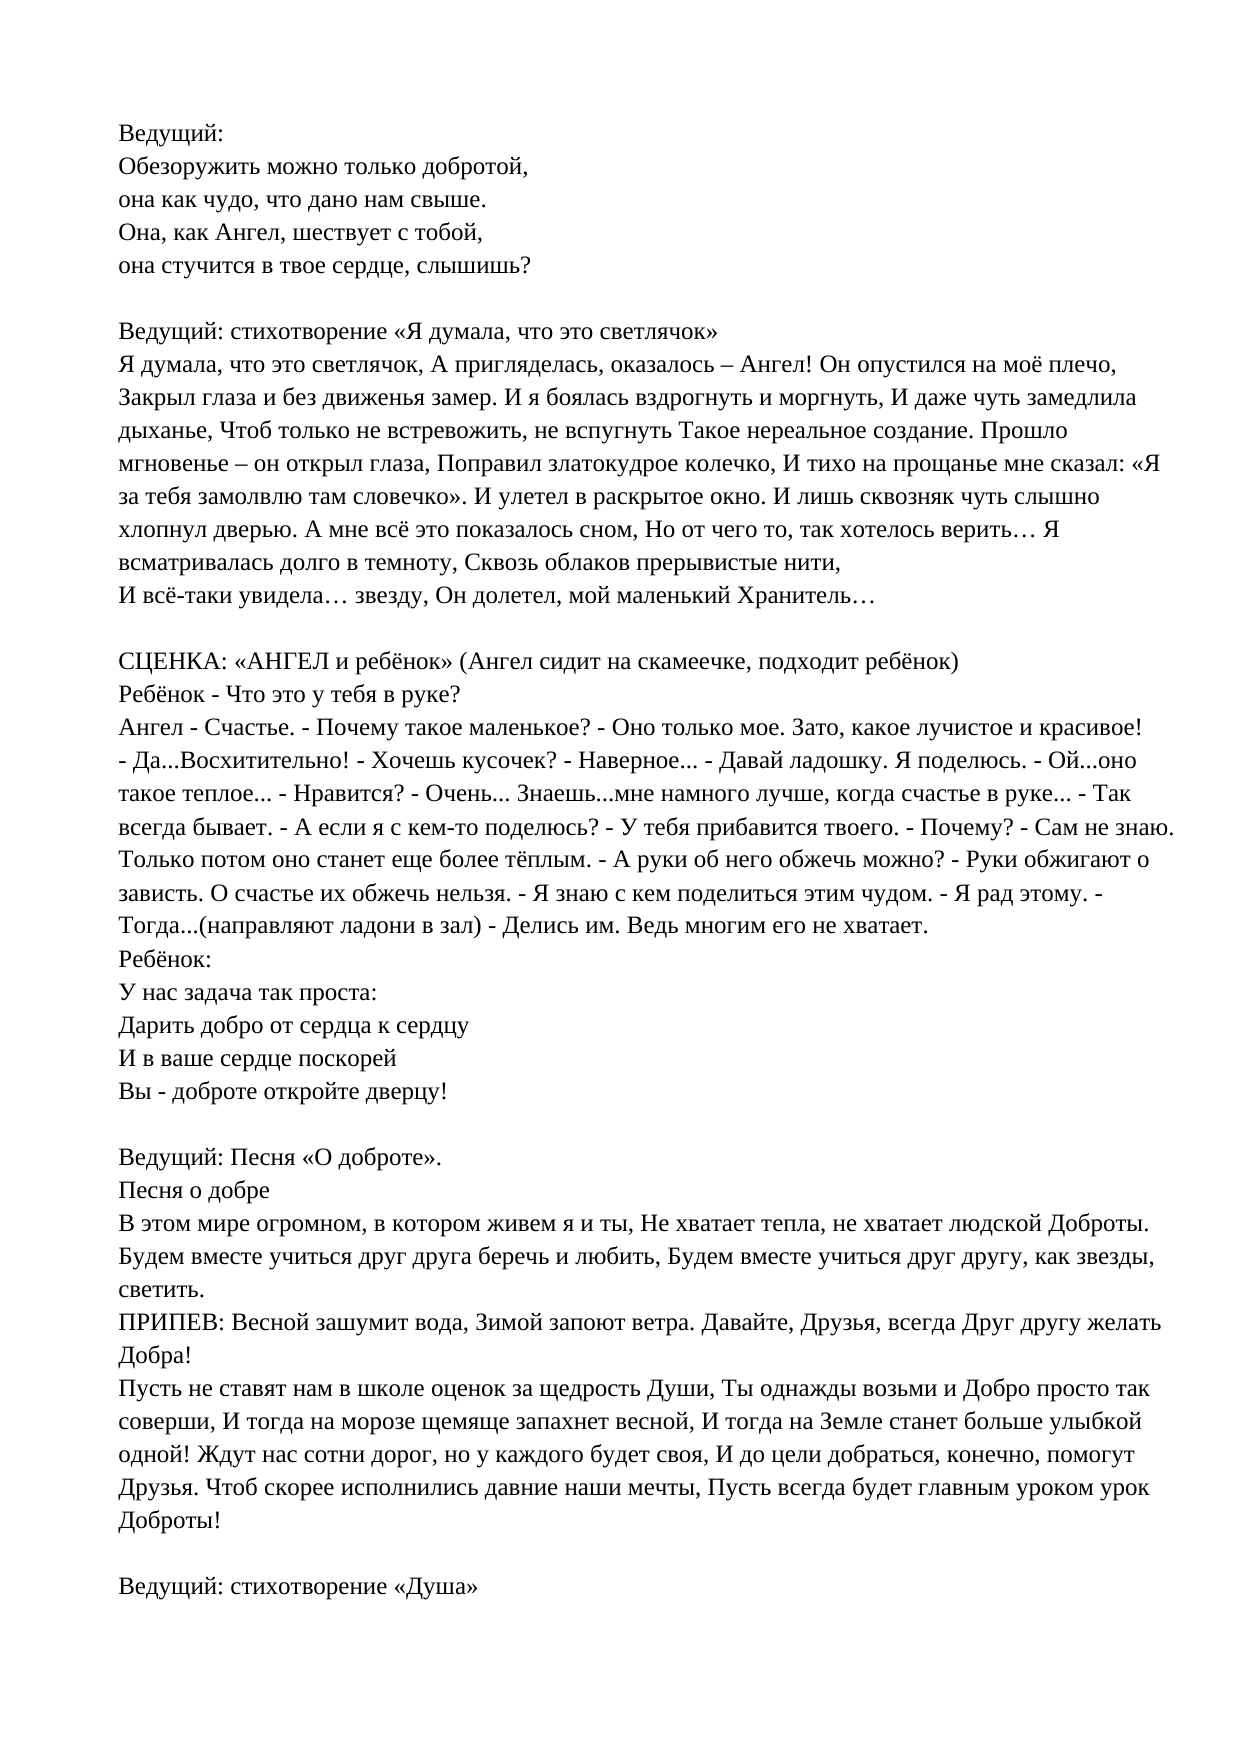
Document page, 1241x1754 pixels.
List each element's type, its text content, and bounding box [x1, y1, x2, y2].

text Я думала, что это светлячок, А пригляделась, оказалось – Ангел! Он опустился на моё плечо, Закрыл глаза и без движенья замер. И я боялась вздрогнуть и моргнуть, И даже чуть замедлила дыханье, Чтоб только не встревожить, не вспугнуть Такое нереальное создание. Прошло мгновенье – он открыл глаза, Поправил златокудрое колечко, И тихо на прощанье мне сказал: «Я за тебя замолвлю там словечко». И улетел в раскрытое окно. И лишь сквозняк чуть слышно хлопнул дверью. А мне всё это показалось сном, Но от чего то, так хотелось верить… Я всматривалась долго в темноту, Сквозь облаков прерывистые нити, [118, 349, 1181, 576]
text Ведущий: Песня «О доброте». [118, 1142, 1181, 1171]
text Она, как Ангел, шествует с тобой, [118, 217, 1181, 246]
text Дарить добро от сердца к сердцу [118, 1010, 1181, 1038]
text И в ваше сердце поскорей [118, 1043, 1181, 1071]
text И всё-таки увидела… звезду, Он долетел, мой маленький Хранитель… [118, 580, 1181, 609]
text - Да...Восхитительно! - Хочешь кусочек? - Наверное... - Давай ладошку. Я поделюсь. - Ой...оно такое теплое... - Нравится? - Очень... Знаешь...мне намного лучше, когда счастье в руке... - Так всегда бывает. - А если я с кем-то поделюсь? - У тебя прибавится твоего. - Почему? - Сам не знаю. Только потом оно станет еще более тёплым. - А руки об него обжечь можно? - Руки обжигают о зависть. О счастье их обжечь нельзя. - Я знаю с кем поделиться этим чудом. - Я рад этому. - Тогда...(направляют ладони в зал) - Делись им. Ведь многим его не хватает. [118, 746, 1181, 939]
text СЦЕНКА: «АНГЕЛ и ребёнок» (Ангел сидит на скамеечке, подходит ребёнок) [118, 646, 1181, 675]
text Ребёнок: [118, 944, 1181, 972]
text Обезоружить можно только добротой, [118, 151, 1181, 180]
text Песня о добре [118, 1175, 1181, 1203]
text ПРИПЕВ: Весной зашумит вода, Зимой запоют ветра. Давайте, Друзья, всегда Друг другу желать Добра! [118, 1307, 1181, 1369]
text она стучится в твое сердце, слышишь? [118, 250, 1181, 279]
text В этом мире огромном, в котором живем я и ты, Не хватает тепла, не хватает людской Доброты. Будем вместе учиться друг друга беречь и любить, Будем вместе учиться друг другу, как звезды, светить. [118, 1208, 1181, 1303]
text Ведущий: [118, 118, 1181, 147]
text У нас задача так проста: [118, 977, 1181, 1005]
text Ведущий: стихотворение «Душа» [118, 1571, 1181, 1600]
text Вы - доброте откройте дверцу! [118, 1076, 1181, 1104]
text Ведущий: стихотворение «Я думала, что это светлячок» [118, 316, 1181, 345]
text Ребёнок - Что это у тебя в руке? [118, 679, 1181, 708]
text Пусть не ставят нам в школе оценок за щедрость Души, Ты однажды возьми и Добро просто так соверши, И тогда на морозе щемяще запахнет весной, И тогда на Земле станет больше улыбкой одной! Ждут нас сотни дорог, но у каждого будет своя, И до цели добраться, конечно, помогут Друзья. Чтоб скорее исполнились давние наши мечты, Пусть всегда будет главным уроком урок Доброты! [118, 1373, 1181, 1534]
text она как чудо, что дано нам свыше. [118, 184, 1181, 213]
text Ангел - Счастье. - Почему такое маленькое? - Оно только мое. Зато, какое лучистое и красивое! [118, 712, 1181, 741]
